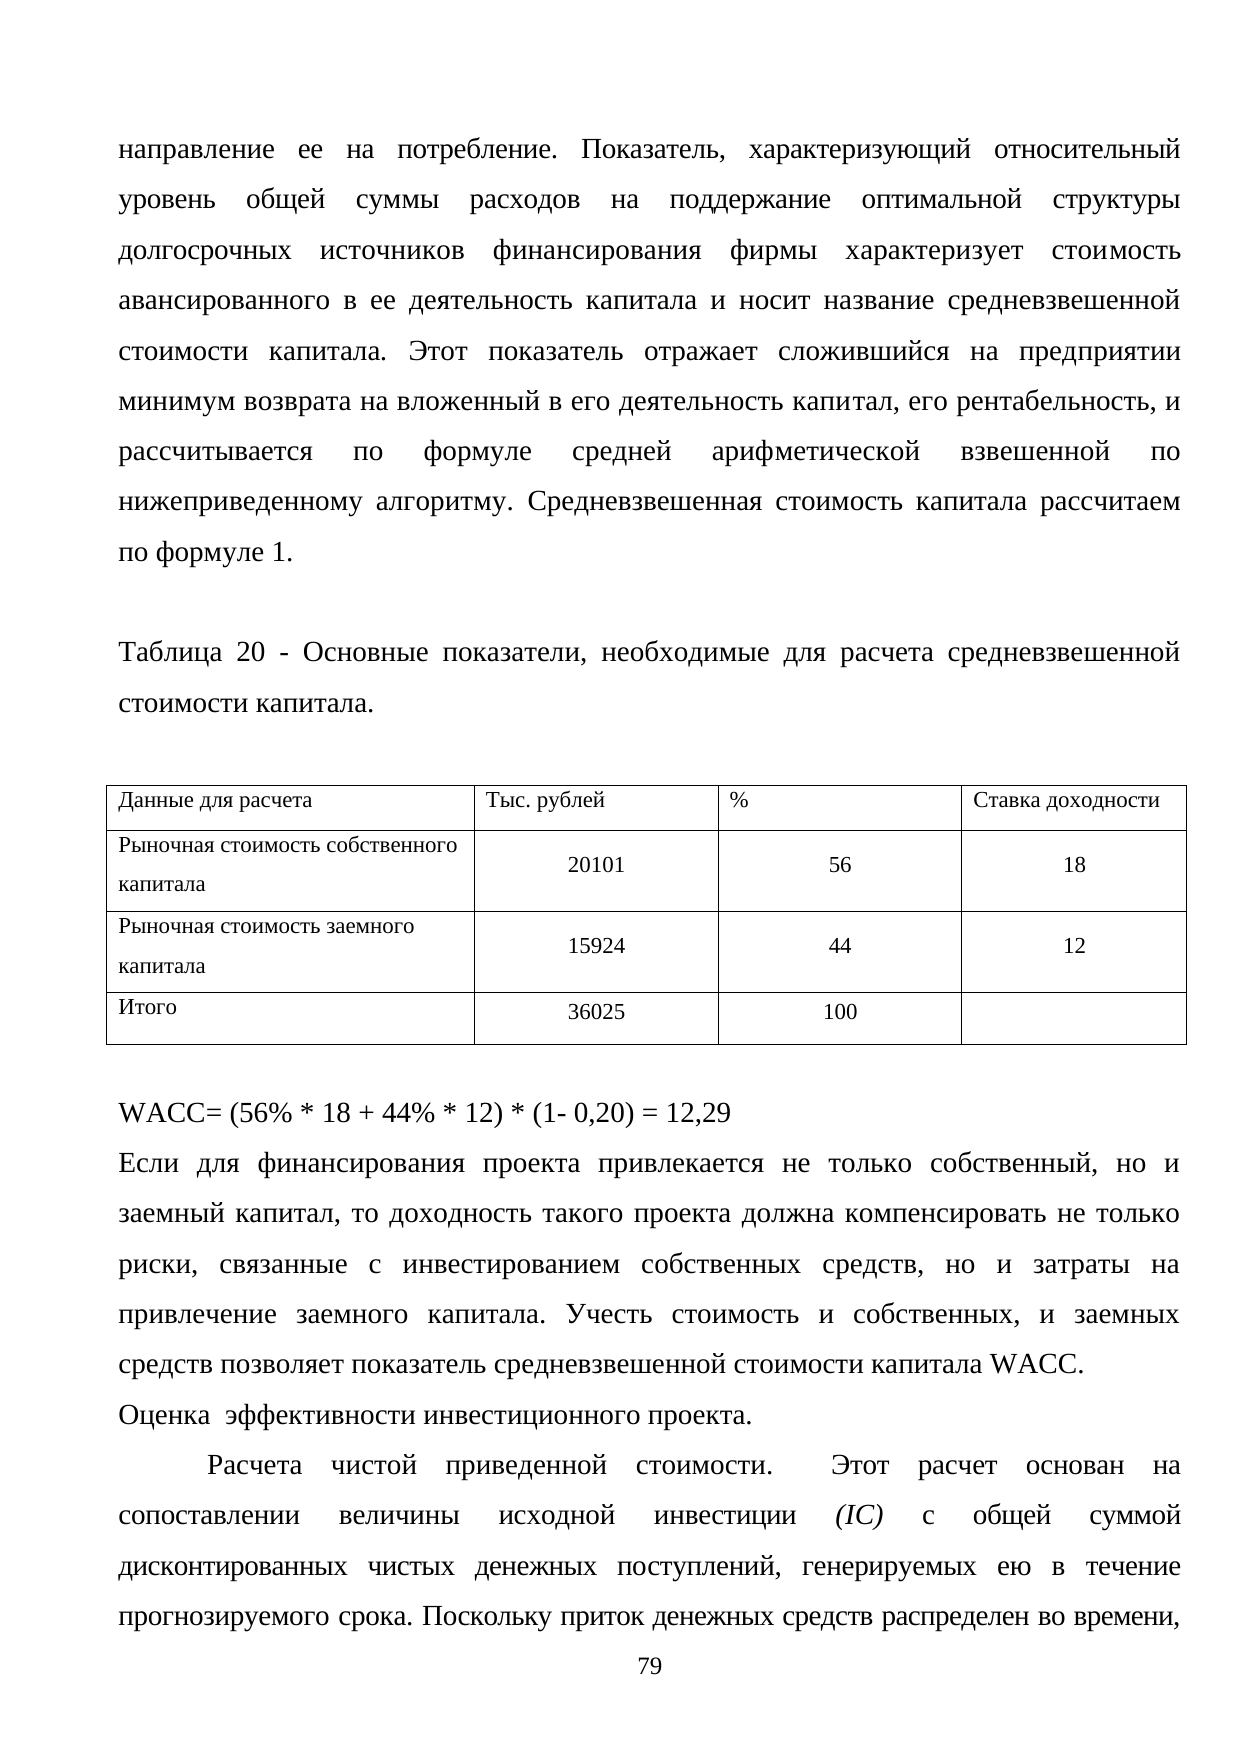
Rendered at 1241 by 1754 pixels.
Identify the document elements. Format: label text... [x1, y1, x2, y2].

table_cell Рыночная стоимость заемного капитала [107, 912, 474, 992]
text Таблица 20 - Основные показатели, необходимые для расчета средневзвешенной стоимости капитала. [118, 634, 1181, 718]
table_cell Итого [107, 993, 474, 1043]
text Если для финансирования проекта привлекается не только собственный, но и заемный капитал, то доходность такого проекта должна компенсировать не только риски, связанные с инвестированием собственных средств, но и затраты на привлечение заемного капитала. Учесть стоимость и собственных, и заемных средств позволяет показатель средневзвешенной стоимости капитала WACС. [118, 1145, 1181, 1380]
table_header Данные для расчета [107, 786, 474, 830]
table_cell Рыночная стоимость собственного капитала [107, 831, 474, 911]
table_cell 15924 [475, 912, 718, 992]
table_header % [719, 786, 961, 830]
table_header Тыс. рублей [475, 786, 718, 830]
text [118, 1447, 1181, 1632]
table_cell 100 [719, 993, 961, 1043]
table_header Ставка доходности [962, 786, 1186, 830]
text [118, 131, 1181, 567]
text WACC= (56% * 18 + 44% * 12) * (1- 0,20) = 12,29 [118, 1095, 1181, 1128]
table_cell 36025 [475, 993, 718, 1043]
table_cell 44 [719, 912, 961, 992]
table_cell [962, 993, 1186, 1043]
table_cell 12 [962, 912, 1186, 992]
table_cell 18 [962, 831, 1186, 911]
text Оценка эффективности инвестиционного проекта. [118, 1397, 1181, 1430]
table_cell 56 [719, 831, 961, 911]
table_cell 20101 [475, 831, 718, 911]
